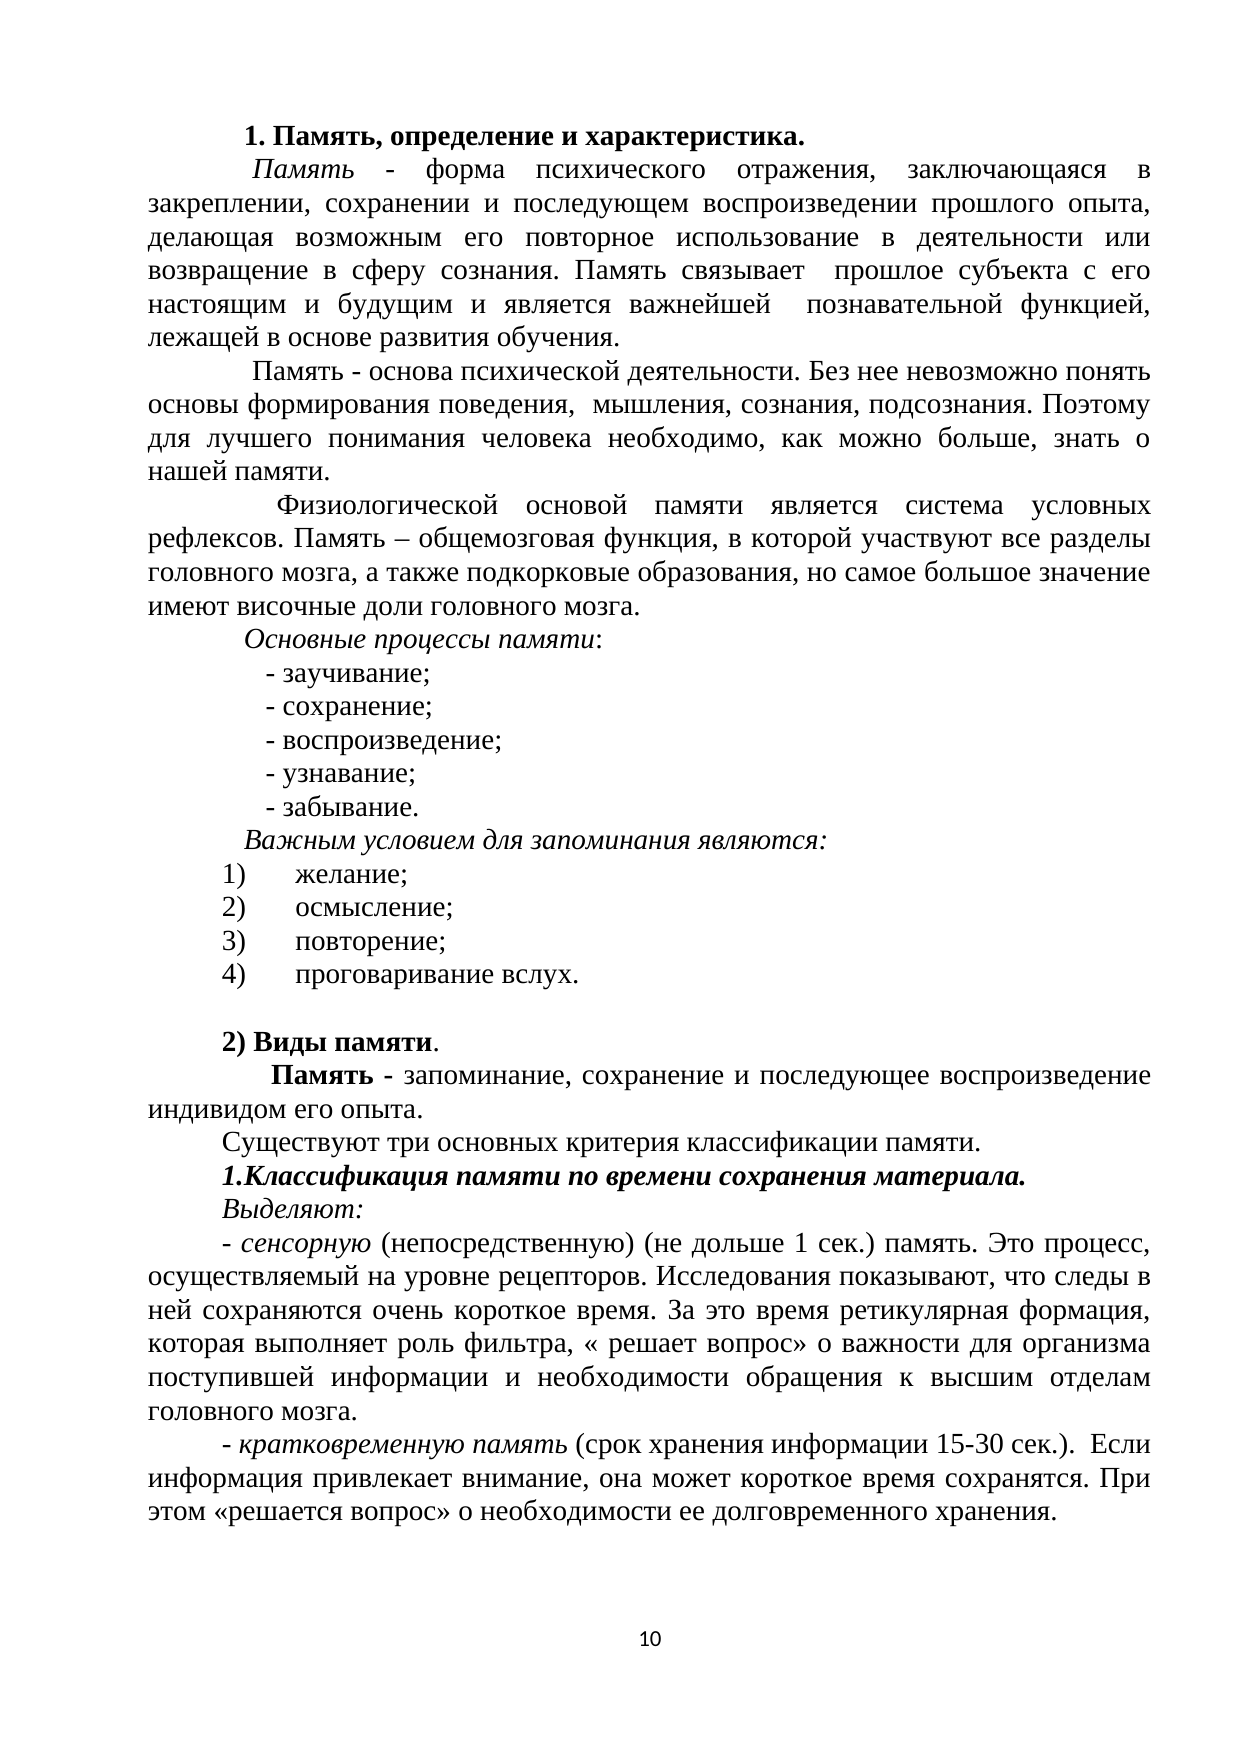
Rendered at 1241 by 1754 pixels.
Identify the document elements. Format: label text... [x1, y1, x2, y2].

text - воспроизведение; [148, 722, 1152, 755]
text Основные процессы памяти: [148, 621, 1152, 655]
text - узнавание; [148, 755, 1152, 789]
text Память - основа психической деятельности. Без нее невозможно понять основы формирования поведения, мышления, сознания, подсознания. Поэтому для лучшего понимания человека необходимо, как можно больше, знать о нашей памяти. [148, 353, 1152, 487]
text Память - запоминание, сохранение и последующее воспроизведение индивидом его опыта. [148, 1057, 1152, 1124]
text - заучивание; [148, 655, 1152, 688]
text Существуют три основных критерия классификации памяти. [148, 1124, 1152, 1158]
text 2) Виды памяти. [148, 1024, 1152, 1057]
list повторение; [148, 923, 1152, 957]
text 1.Классификация памяти по времени сохранения материала. [148, 1158, 1152, 1191]
text Выделяют: [148, 1191, 1152, 1225]
list осмысление; [148, 889, 1152, 923]
list проговаривание вслух. [148, 957, 1152, 990]
text - кратковременную память (срок хранения информации 15-30 сек.). Если информация привлекает внимание, она может короткое время сохранятся. При этом «решается вопрос» о необходимости ее долговременного хранения. [148, 1426, 1152, 1527]
text - сохранение; [148, 688, 1152, 722]
text - сенсорную (непосредственную) (не дольше 1 сек.) память. Это процесс, осуществляемый на уровне рецепторов. Исследования показывают, что следы в ней сохраняются очень короткое время. За это время ретикулярная формация, которая выполняет роль фильтра, « решает вопрос» о важности для организма поступившей информации и необходимости обращения к высшим отделам головного мозга. [148, 1225, 1152, 1426]
text Память - форма психического отражения, заключающаяся в закреплении, сохранении и последующем воспроизведении прошлого опыта, делающая возможным его повторное использование в деятельности или возвращение в сферу сознания. Память связывает прошлое субъекта с его настоящим и будущим и является важнейшей познавательной функцией, лежащей в основе развития обучения. [148, 152, 1152, 353]
text Важным условием для запоминания являются: [148, 822, 1152, 856]
text - забывание. [148, 789, 1152, 822]
text 1. Память, определение и характеристика. [148, 118, 1152, 152]
text Физиологической основой памяти является система условных рефлексов. Память – общемозговая функция, в которой участвуют все разделы головного мозга, а также подкорковые образования, но самое большое значение имеют височные доли головного мозга. [148, 487, 1152, 621]
list желание; [148, 856, 1152, 889]
